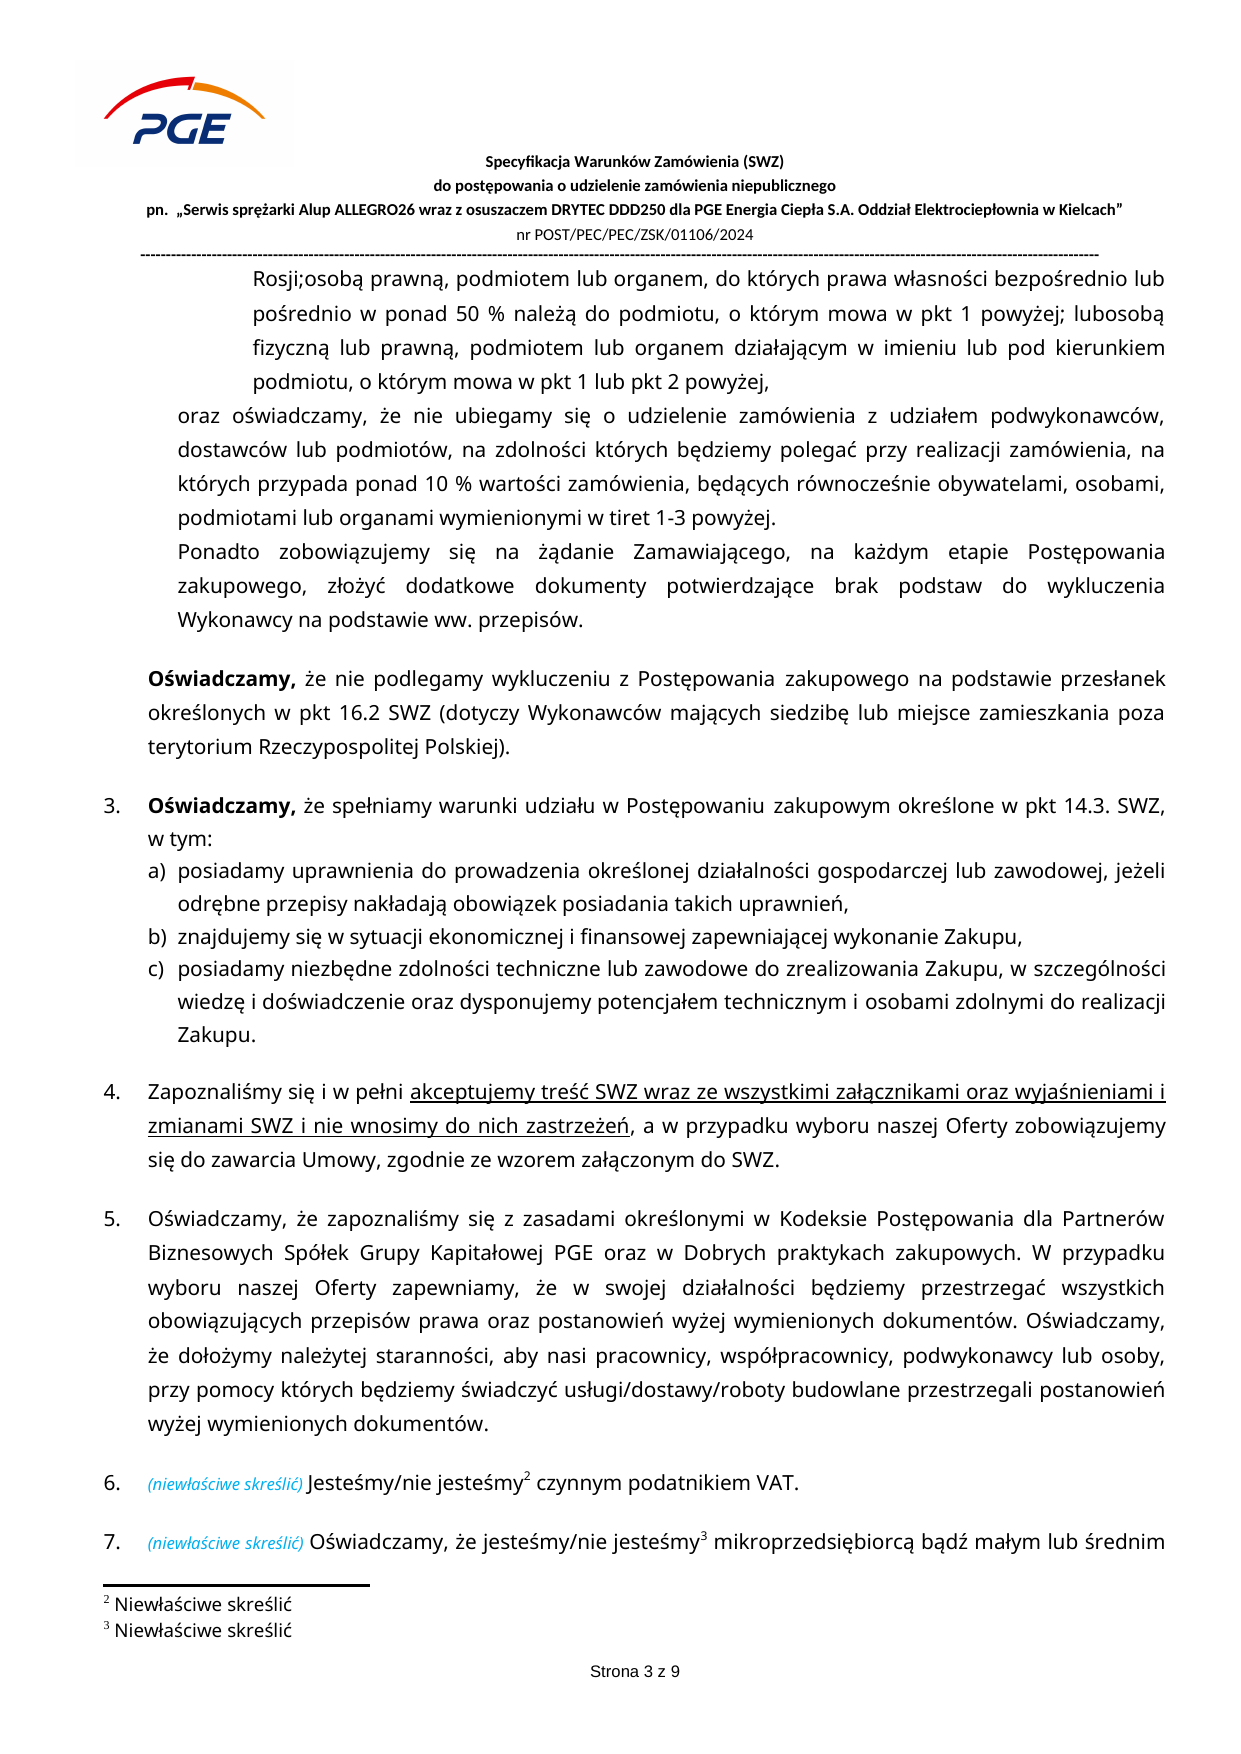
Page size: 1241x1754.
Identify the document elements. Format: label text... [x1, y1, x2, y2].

list Zapoznaliśmy się i w pełni akceptujemy treść SWZ wraz ze wszystkimi załącznikami oraz wyjaśnieniami i zmianami SWZ i nie wnosimy do nich zastrzeżeń, a w przypadku wyboru naszej Oferty zobowiązujemy się do zawarcia Umowy, zgodnie ze wzorem załączonym do SWZ. [103, 1077, 1166, 1174]
list (niewłaściwe skreślić) Oświadczamy, że jesteśmy/nie jesteśmy mikroprzedsiębiorcą bądź małym lub średnim przedsiębiorcą. [103, 1527, 1166, 1555]
text oraz oświadczamy, że nie ubiegamy się o udzielenie zamówienia z udziałem podwykonawców, dostawców lub podmiotów, na zdolności których będziemy polegać przy realizacji zamówienia, na których przypada ponad 10 % wartości zamówienia, będących równocześnie obywatelami, osobami, podmiotami lub organami wymienionymi w tiret 1-3 powyżej. [177, 401, 1166, 531]
text Ponadto zobowiązujemy się na żądanie Zamawiającego, na każdym etapie Postępowania zakupowego, złożyć dodatkowe dokumenty potwierdzające brak podstaw do wykluczenia Wykonawcy na podstawie ww. przepisów. [177, 537, 1166, 634]
list posiadamy niezbędne zdolności techniczne lub zawodowe do zrealizowania Zakupu, w szczególności wiedzę i doświadczenie oraz dysponujemy potencjałem technicznym i osobami zdolnymi do realizacji Zakupu. [148, 954, 1166, 1048]
picture [75, 60, 294, 167]
list Oświadczamy, że zapoznaliśmy się z zasadami określonymi w Kodeksie Postępowania dla Partnerów Biznesowych Spółek Grupy Kapitałowej PGE oraz w Dobrych praktykach zakupowych. W przypadku wyboru naszej Oferty zapewniamy, że w swojej działalności będziemy przestrzegać wszystkich obowiązujących przepisów prawa oraz postanowień wyżej wymienionych dokumentów. Oświadczamy, że dołożymy należytej staranności, aby nasi pracownicy, współpracownicy, podwykonawcy lub osoby, przy pomocy których będziemy świadczyć usługi/dostawy/roboty budowlane przestrzegali postanowień wyżej wymienionych dokumentów. [103, 1204, 1166, 1437]
list Oświadczamy, że spełniamy warunki udziału w Postępowaniu zakupowym określone w pkt 14.3. SWZ, w tym: [103, 791, 1166, 852]
list znajdujemy się w sytuacji ekonomicznej i finansowej zapewniającej wykonanie Zakupu, [148, 922, 1166, 950]
list Oświadczamy, że nie podlegamy wykluczeniu z Postępowania zakupowego na podstawie przesłanek określonych w pkt 16.2 SWZ (dotyczy Wykonawców mających siedzibę lub miejsce zamieszkania poza terytorium Rzeczypospolitej Polskiej). [148, 664, 1166, 761]
list (niewłaściwe skreślić) Jesteśmy/nie jesteśmy czynnym podatnikiem VAT. [103, 1468, 1166, 1496]
list posiadamy uprawnienia do prowadzenia określonej działalności gospodarczej lub zawodowej, jeżeli odrębne przepisy nakładają obowiązek posiadania takich uprawnień, [148, 857, 1166, 918]
